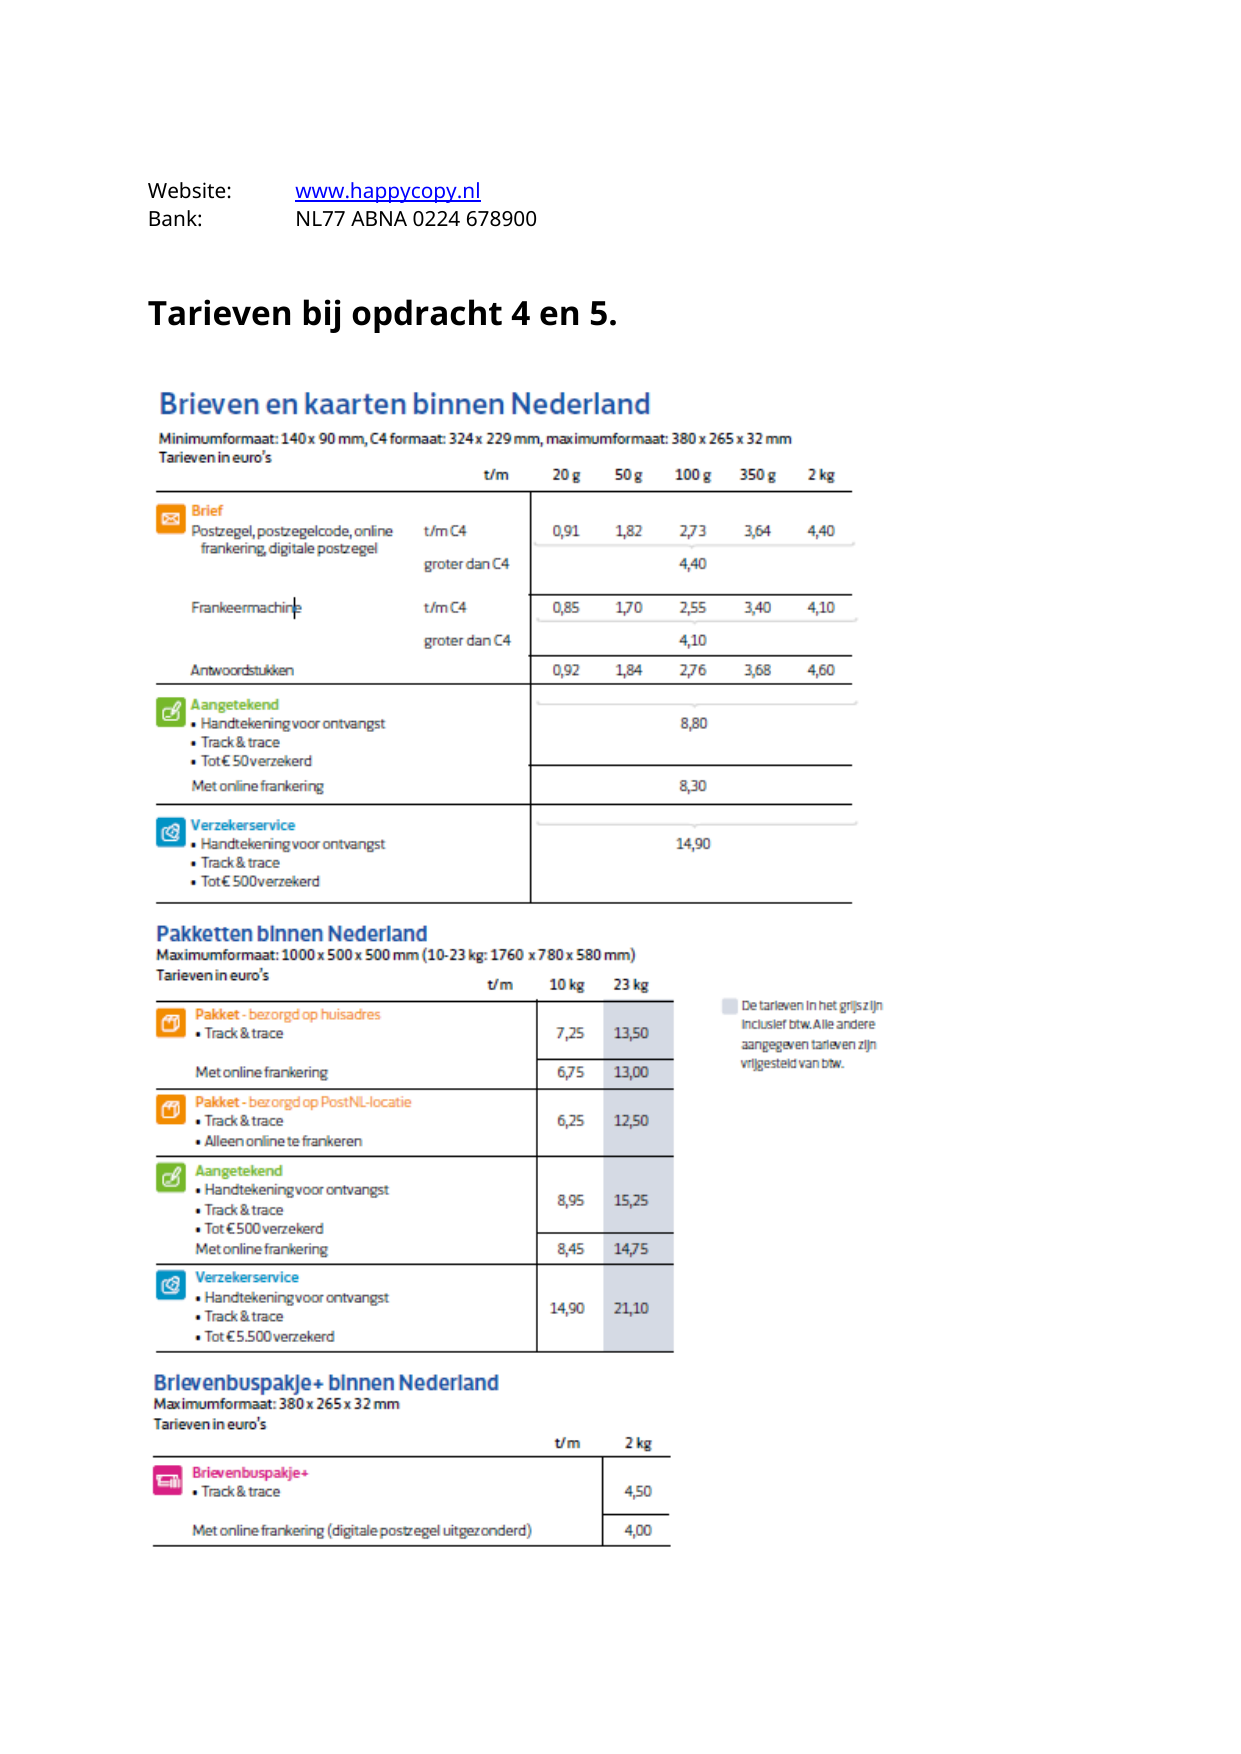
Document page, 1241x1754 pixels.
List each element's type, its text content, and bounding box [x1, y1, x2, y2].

text Website: www.happycopy.nl [148, 176, 1093, 204]
text Bank: NL77 ABNA 0224 678900 [148, 204, 1093, 233]
picture [147, 380, 929, 1561]
